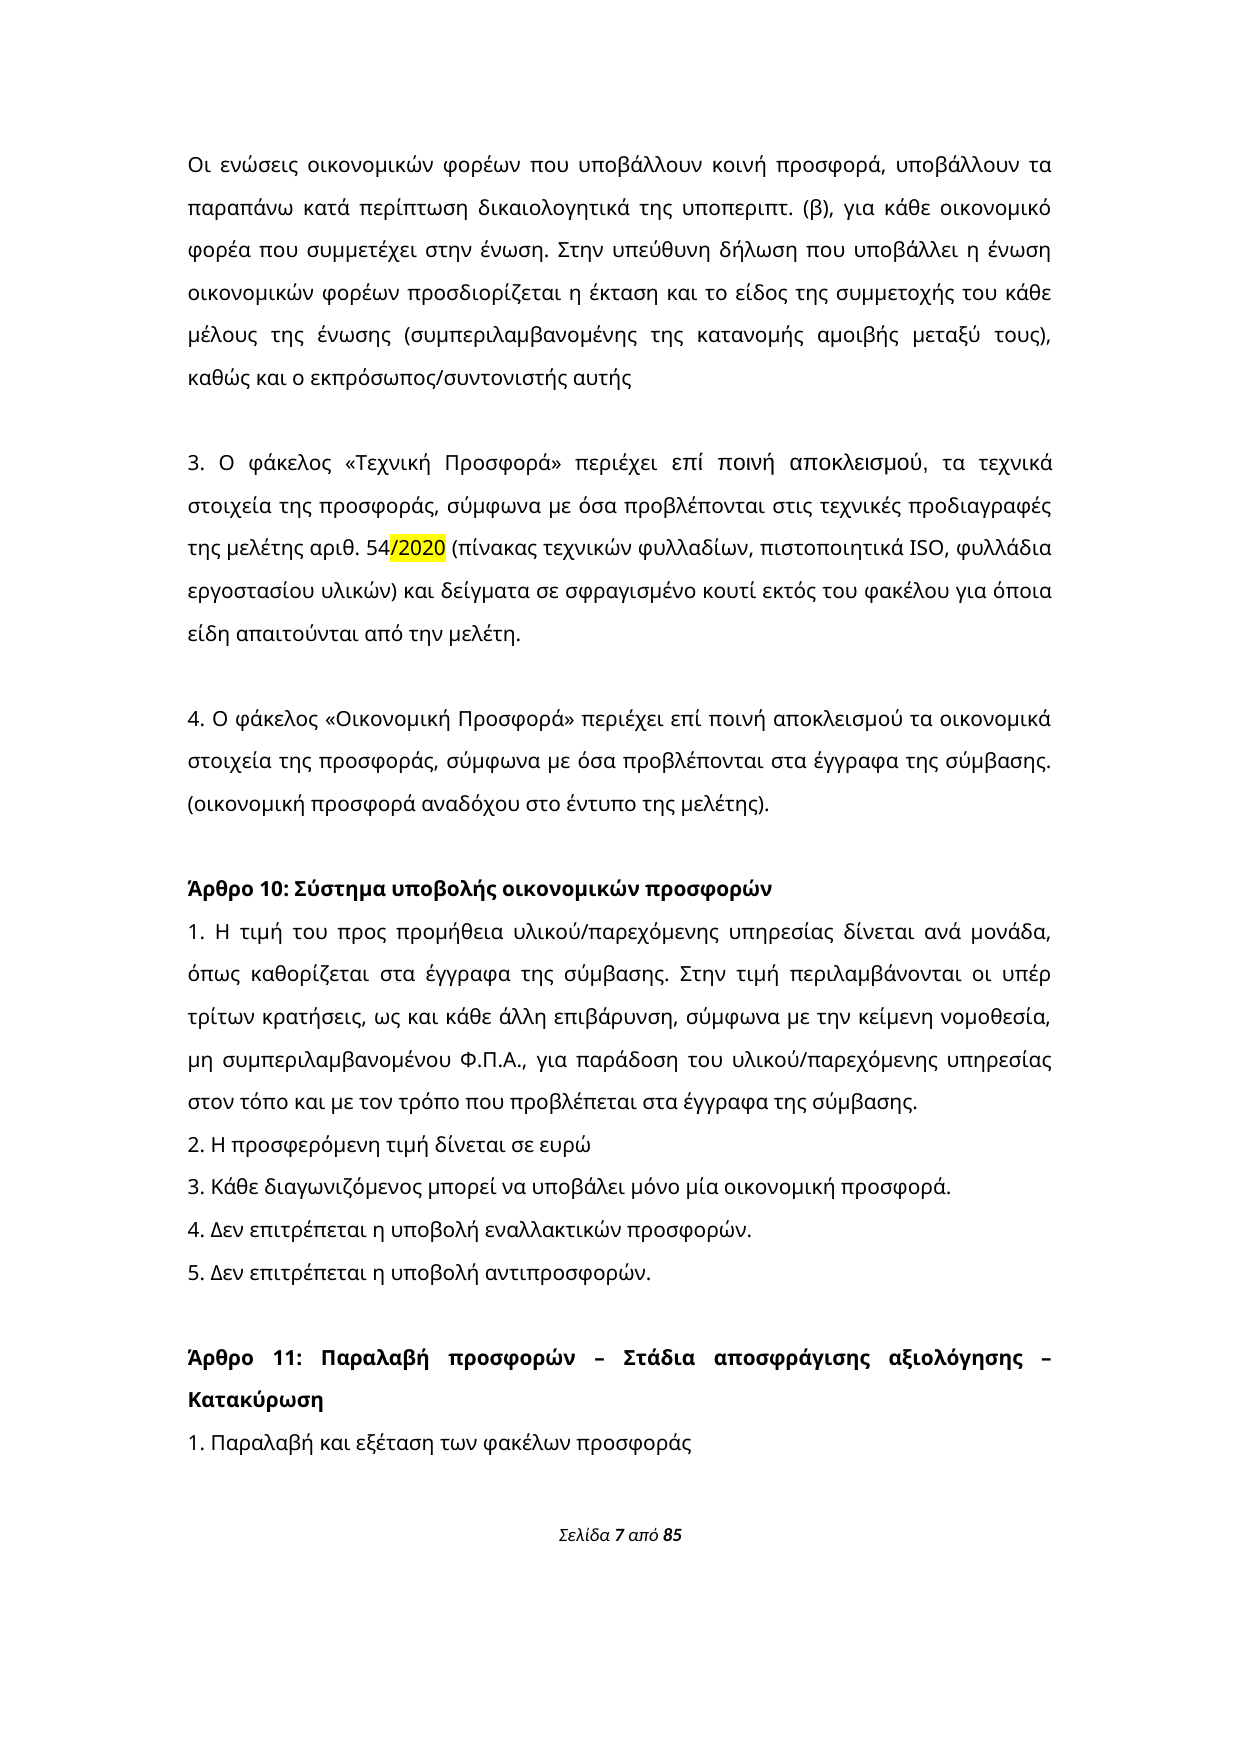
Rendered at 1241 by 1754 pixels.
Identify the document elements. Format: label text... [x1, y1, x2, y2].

text 1. Η τιμή του προς προμήθεια υλικού/παρεχόμενης υπηρεσίας δίνεται ανά μονάδα, όπως καθορίζεται στα έγγραφα της σύμβασης. Στην τιμή περιλαμβάνονται οι υπέρ τρίτων κρατήσεις, ως και κάθε άλλη επιβάρυνση, σύμφωνα με την κείμενη νομοθεσία, μη συμπεριλαμβανομένου Φ.Π.Α., για παράδοση του υλικού/παρεχόμενης υπηρεσίας στον τόπο και με τον τρόπο που προβλέπεται στα έγγραφα της σύμβασης. [187, 917, 1053, 1116]
text 3. Κάθε διαγωνιζόμενος μπορεί να υποβάλει μόνο μία οικονομική προσφορά. [187, 1172, 1053, 1201]
text 3. Ο φάκελος «Τεχνική Προσφορά» περιέχει επί ποινή αποκλεισμού, τα τεχνικά στοιχεία της προσφοράς, σύμφωνα με όσα προβλέπονται στις τεχνικές προδιαγραφές της μελέτης αριθ. 54/2020 (πίνακας τεχνικών φυλλαδίων, πιστοποιητικά ISO, φυλλάδια εργοστασίου υλικών) και δείγματα σε σφραγισμένο κουτί εκτός του φακέλου για όποια είδη απαιτούνται από την μελέτη. [187, 448, 1053, 647]
text Οι ενώσεις οικονομικών φορέων που υποβάλλουν κοινή προσφορά, υποβάλλουν τα παραπάνω κατά περίπτωση δικαιολογητικά της υποπεριπτ. (β), για κάθε οικονομικό φορέα που συμμετέχει στην ένωση. Στην υπεύθυνη δήλωση που υποβάλλει η ένωση οικονομικών φορέων προσδιορίζεται η έκταση και το είδος της συμμετοχής του κάθε μέλους της ένωσης (συμπεριλαμβανομένης της κατανομής αμοιβής μεταξύ τους), καθώς και ο εκπρόσωπος/συντονιστής αυτής [187, 150, 1053, 391]
text 4. Ο φάκελος «Οικονομική Προσφορά» περιέχει επί ποινή αποκλεισμού τα οικονομικά στοιχεία της προσφοράς, σύμφωνα με όσα προβλέπονται στα έγγραφα της σύμβασης. (οικονομική προσφορά αναδόχου στο έντυπο της μελέτης). [187, 704, 1053, 817]
text 5. Δεν επιτρέπεται η υποβολή αντιπροσφορών. [187, 1258, 1053, 1286]
text 4. Δεν επιτρέπεται η υποβολή εναλλακτικών προσφορών. [187, 1215, 1053, 1243]
text Άρθρο 10: Σύστημα υποβολής οικονομικών προσφορών [187, 874, 1053, 903]
text Άρθρο 11: Παραλαβή προσφορών – Στάδια αποσφράγισης αξιολόγησης – Κατακύρωση [187, 1343, 1053, 1414]
text 2. Η προσφερόμενη τιμή δίνεται σε ευρώ [187, 1130, 1053, 1158]
text 1. Παραλαβή και εξέταση των φακέλων προσφοράς [187, 1428, 1053, 1457]
